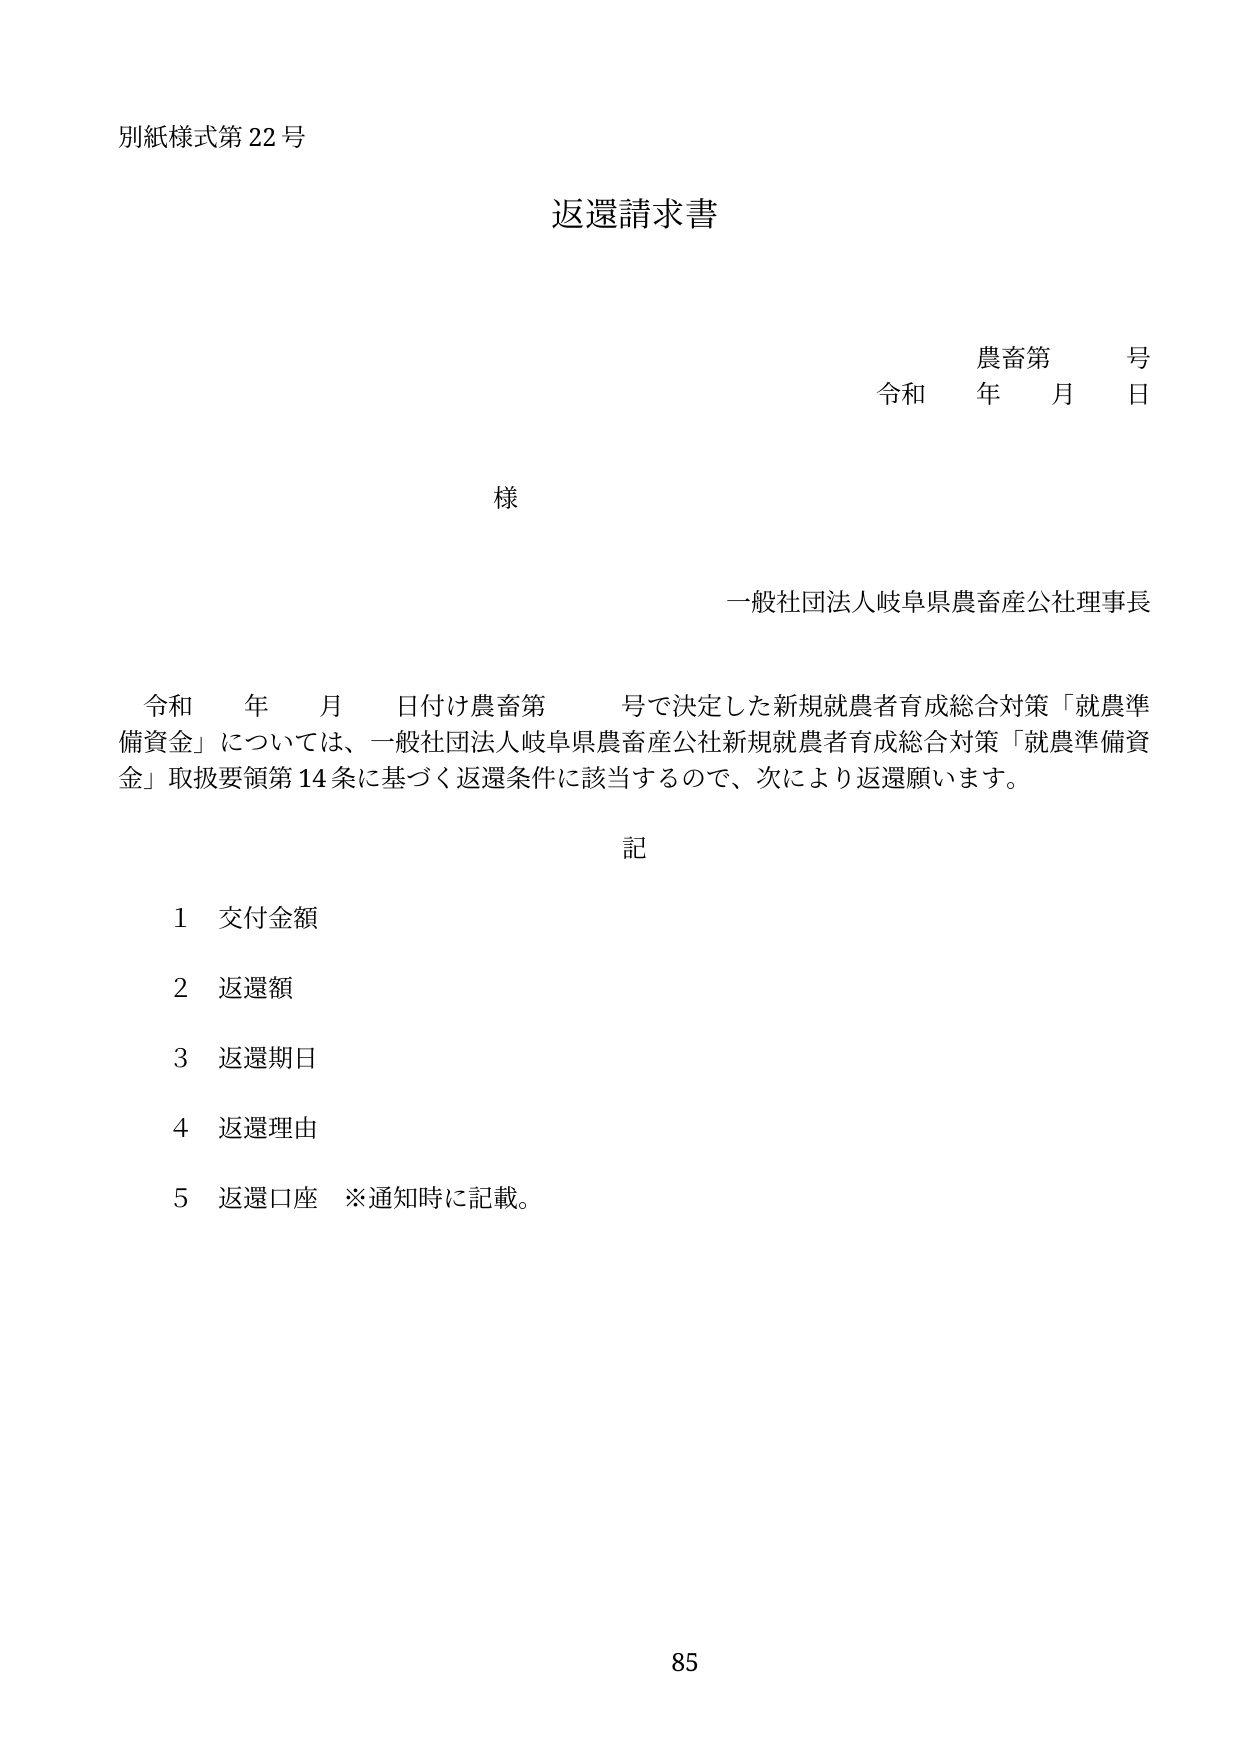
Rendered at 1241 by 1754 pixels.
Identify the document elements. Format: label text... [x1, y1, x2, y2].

text ３ 返還期日 [118, 1038, 1152, 1074]
text ４ 返還理由 [118, 1108, 1152, 1144]
text ２ 返還額 [118, 968, 1152, 1004]
text 令和 年 月 日付け農畜第 号で決定した新規就農者育成総合対策「就農準備資金」については、一般社団法人岐阜県農畜産公社新規就農者育成総合対策「就農準備資金」取扱要領第14条に基づく返還条件に該当するので、次により返還願います。 [118, 686, 1152, 794]
text 令和 年 月 日 [118, 374, 1152, 410]
text ５ 返還口座 ※通知時に記載。 [118, 1178, 1152, 1214]
text １ 交付金額 [118, 898, 1152, 934]
text 返還請求書 [118, 188, 1152, 236]
text 一般社団法人岐阜県農畜産公社理事長 [118, 582, 1152, 618]
subtitle 記 [118, 828, 1152, 864]
text 別紙様式第22号 [118, 118, 1152, 154]
text 農畜第 号 [118, 338, 1152, 374]
text 様 [118, 478, 1152, 514]
